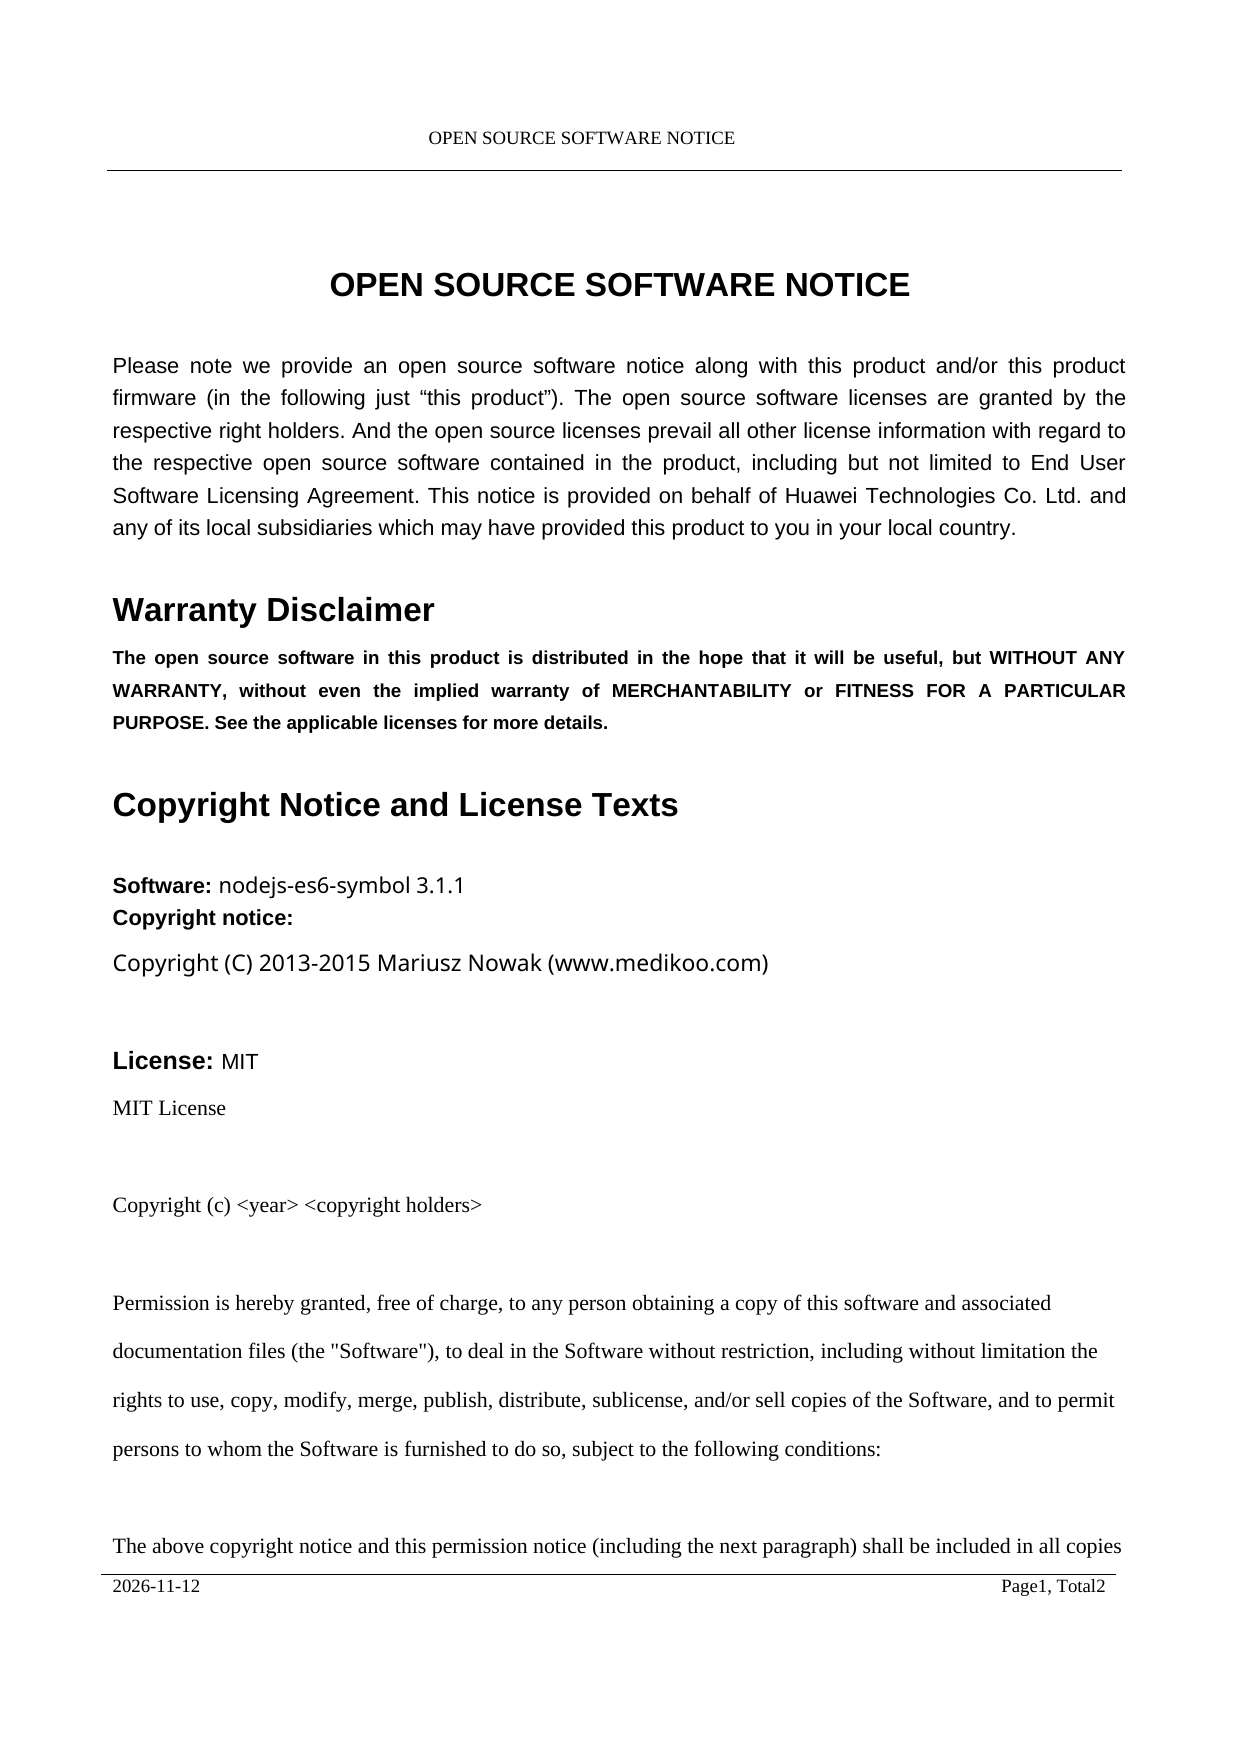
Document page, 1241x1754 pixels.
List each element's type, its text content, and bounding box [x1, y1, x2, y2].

text Warranty Disclaimer [112, 576, 1128, 641]
text Software: nodejs-es6-symbol 3.1.1 [112, 869, 1128, 901]
text License: MIT [112, 1044, 1128, 1077]
text OPEN SOURCE SOFTWARE NOTICE [112, 251, 1128, 316]
text Copyright notice: [112, 901, 1128, 934]
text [112, 1091, 1128, 1562]
text Copyright (C) 2013-2015 Mariusz Nowak (www.medikoo.com) [112, 947, 1128, 1028]
text The open source software in this product is distributed in the hope that it will be useful, but WITHOUT ANY WARRANTY, without even the implied warranty of MERCHANTABILITY or FITNESS FOR A PARTICULAR PURPOSE. See the applicable licenses for more details. [112, 641, 1128, 739]
text Copyright Notice and License Texts [112, 771, 1128, 836]
text Please note we provide an open source software notice along with this product and/or this product firmware (in the following just “this product”). The open source software licenses are granted by the respective right holders. And the open source licenses prevail all other license information with regard to the respective open source software contained in the product, including but not limited to End User Software Licensing Agreement. This notice is provided on behalf of Huawei Technologies Co. Ltd. and any of its local subsidiaries which may have provided this product to you in your local country. [112, 349, 1128, 544]
